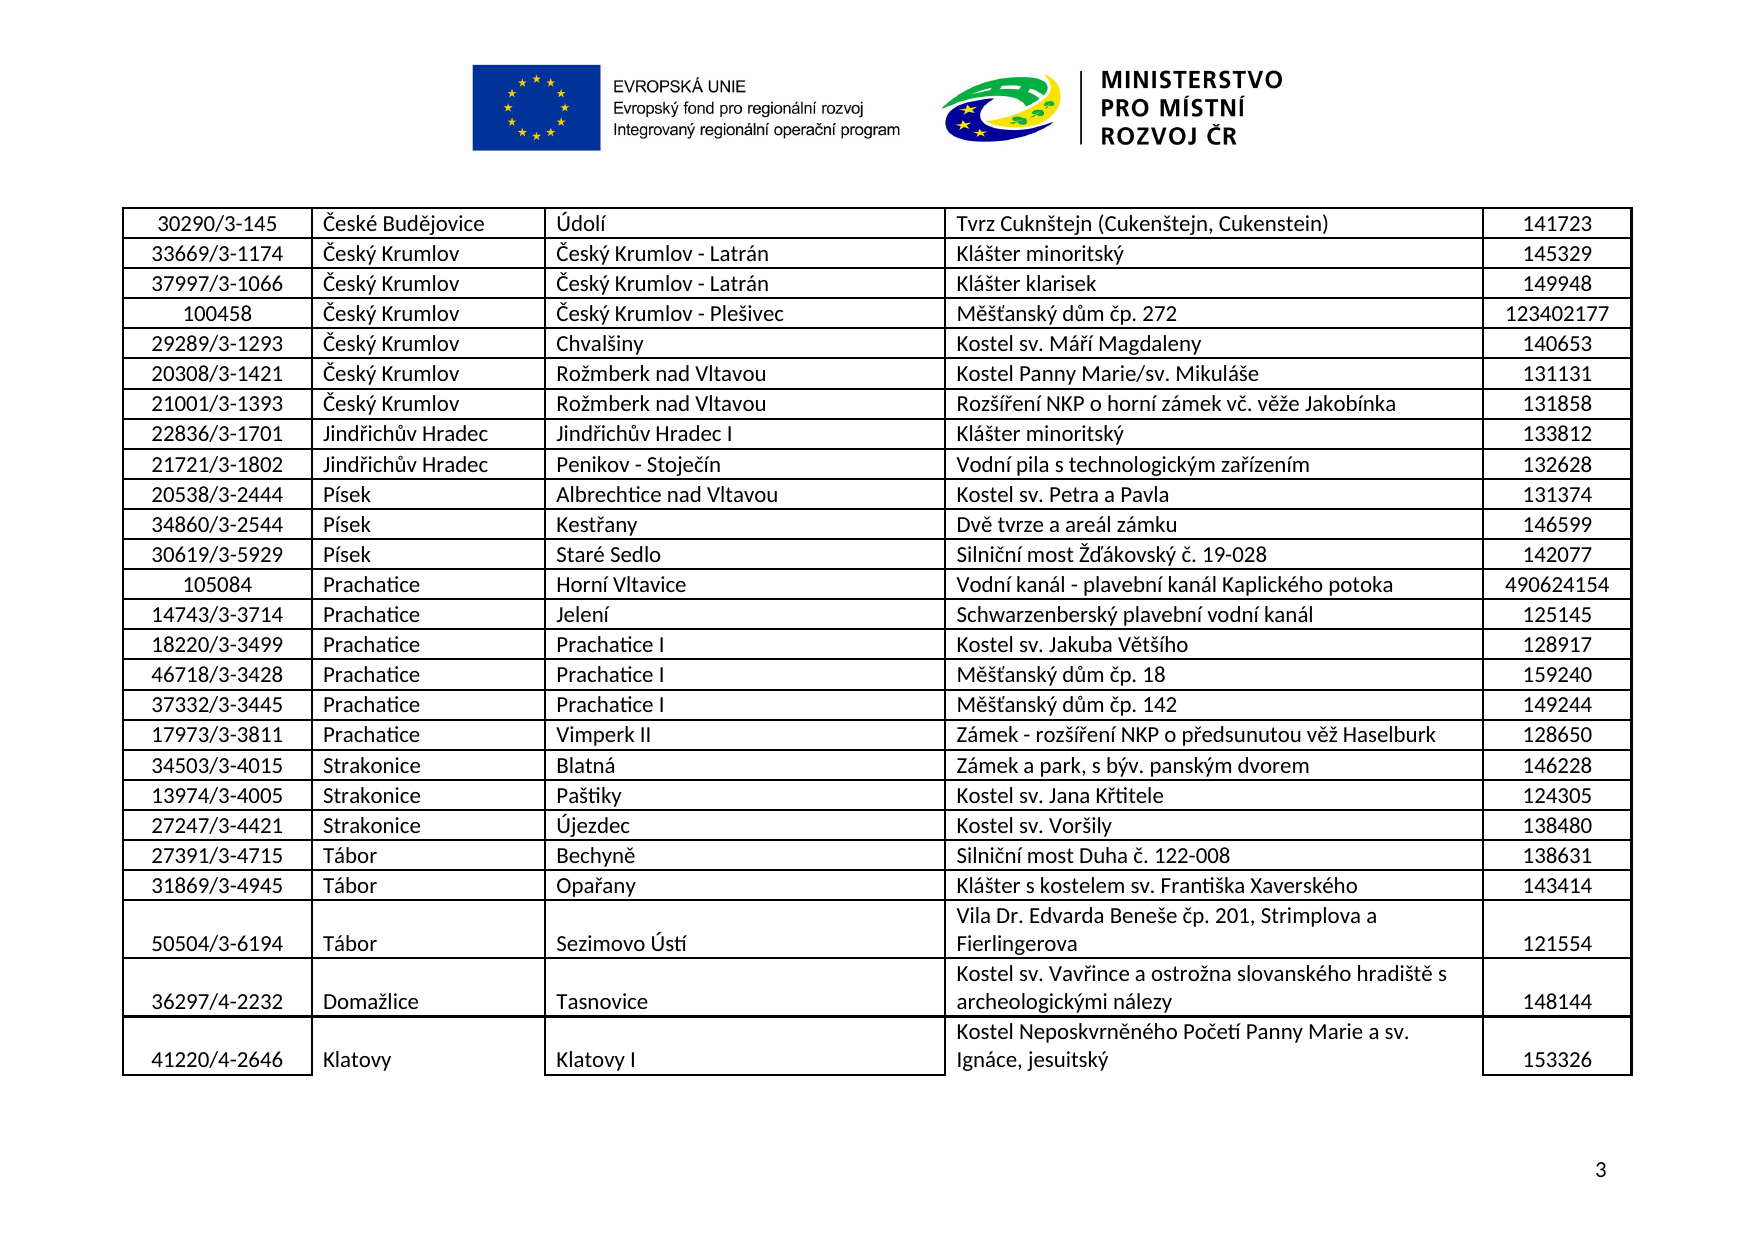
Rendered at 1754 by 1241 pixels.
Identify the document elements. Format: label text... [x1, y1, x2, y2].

table_cell Prachatice [313, 721, 544, 749]
table_cell 22836/3-1701 [124, 420, 311, 448]
table_cell Český Krumlov [313, 269, 544, 297]
table_cell Český Krumlov [313, 239, 544, 267]
table_cell Dvě tvrze a areál zámku [946, 510, 1482, 538]
table_cell Schwarzenberský plavební vodní kanál [946, 600, 1482, 628]
table_cell Horní Vltavice [546, 570, 944, 598]
table_cell 140653 [1484, 329, 1630, 357]
table_cell Český Krumlov [313, 329, 544, 357]
table_cell 29289/3-1293 [124, 329, 311, 357]
table_cell Rožmberk nad Vltavou [546, 359, 944, 387]
table_cell Domažlice [313, 959, 544, 1015]
table_cell Kostel sv. Jana Křtitele [946, 781, 1482, 809]
table_cell 36297/4-2232 [124, 959, 311, 1015]
table_cell Klášter klarisek [946, 269, 1482, 297]
table_cell 105084 [124, 570, 311, 598]
table_cell Klášter minoritský [946, 239, 1482, 267]
table_cell Český Krumlov - Latrán [546, 269, 944, 297]
table_cell 50504/3-6194 [124, 901, 311, 957]
table_cell 21721/3-1802 [124, 450, 311, 478]
table_cell Kestřany [546, 510, 944, 538]
table_cell Měšťanský dům čp. 272 [946, 299, 1482, 327]
table_cell 27247/3-4421 [124, 811, 311, 839]
table_cell 46718/3-3428 [124, 660, 311, 688]
table_cell Písek [313, 480, 544, 508]
table_cell 21001/3-1393 [124, 390, 311, 417]
table_cell 148144 [1484, 959, 1630, 1015]
table_cell Prachatice [313, 600, 544, 628]
table_cell 121554 [1484, 901, 1630, 957]
table_cell Silniční most Žďákovský č. 19-028 [946, 540, 1482, 568]
table_cell Klášter s kostelem sv. Františka Xaverského [946, 871, 1482, 899]
table_cell České Budějovice [313, 209, 544, 237]
table_cell Prachatice I [546, 630, 944, 658]
table_cell Český Krumlov [313, 359, 544, 387]
table_cell Měšťanský dům čp. 18 [946, 660, 1482, 688]
table_cell Bechyně [546, 841, 944, 869]
table_cell Silniční most Duha č. 122-008 [946, 841, 1482, 869]
table_cell 131131 [1484, 359, 1630, 387]
table_cell Český Krumlov [313, 390, 544, 417]
table_cell 37332/3-3445 [124, 691, 311, 718]
table_cell Prachatice [313, 660, 544, 688]
table_cell Zámek a park, s býv. panským dvorem [946, 751, 1482, 779]
table_cell Rozšíření NKP o horní zámek vč. věže Jakobínka [946, 390, 1482, 417]
table_cell Kostel sv. Máří Magdaleny [946, 329, 1482, 357]
table_cell Kostel sv. Petra a Pavla [946, 480, 1482, 508]
table_cell Kostel sv. Jakuba Většího [946, 630, 1482, 658]
table_cell Měšťanský dům čp. 142 [946, 691, 1482, 718]
table_cell Klatovy [313, 1018, 544, 1073]
table_cell 143414 [1484, 871, 1630, 899]
table_cell 17973/3-3811 [124, 721, 311, 749]
table_cell 124305 [1484, 781, 1630, 809]
table_cell 125145 [1484, 600, 1630, 628]
table_cell Prachatice [313, 630, 544, 658]
table_cell 37997/3-1066 [124, 269, 311, 297]
table_cell Jindřichův Hradec [313, 420, 544, 448]
table_cell Jindřichův Hradec I [546, 420, 944, 448]
table_cell Strakonice [313, 751, 544, 779]
table_cell 34503/3-4015 [124, 751, 311, 779]
table_cell 159240 [1484, 660, 1630, 688]
table_cell Písek [313, 510, 544, 538]
table_cell 133812 [1484, 420, 1630, 448]
table_cell Opařany [546, 871, 944, 899]
table_cell Strakonice [313, 781, 544, 809]
table_cell 138631 [1484, 841, 1630, 869]
table_cell Písek [313, 540, 544, 568]
table_cell 149244 [1484, 691, 1630, 718]
table_cell Tábor [313, 901, 544, 957]
table_cell Prachatice I [546, 691, 944, 718]
picture [444, 35, 1310, 179]
table_cell Vodní pila s technologickým zařízením [946, 450, 1482, 478]
table_cell 146228 [1484, 751, 1630, 779]
table_cell Tasnovice [546, 959, 944, 1015]
table_cell 132628 [1484, 450, 1630, 478]
table_cell Albrechtice nad Vltavou [546, 480, 944, 508]
table_cell 123402177 [1484, 299, 1630, 327]
table_cell Český Krumlov - Latrán [546, 239, 944, 267]
table_cell 138480 [1484, 811, 1630, 839]
table_cell 145329 [1484, 239, 1630, 267]
table_cell 34860/3-2544 [124, 510, 311, 538]
table_cell Prachatice [313, 570, 544, 598]
table_cell Tábor [313, 871, 544, 899]
table_cell Újezdec [546, 811, 944, 839]
table_cell 149948 [1484, 269, 1630, 297]
table_cell Český Krumlov [313, 299, 544, 327]
table_cell 33669/3-1174 [124, 239, 311, 267]
table_cell 14743/3-3714 [124, 600, 311, 628]
table_cell Vila Dr. Edvarda Beneše čp. 201, Strimplova a Fierlingerova [946, 901, 1482, 957]
table_cell 146599 [1484, 510, 1630, 538]
table_cell Klatovy I [546, 1018, 944, 1073]
table_cell Staré Sedlo [546, 540, 944, 568]
table_cell Prachatice I [546, 660, 944, 688]
table_cell 31869/3-4945 [124, 871, 311, 899]
table_cell Prachatice [313, 691, 544, 718]
table_cell 41220/4-2646 [124, 1018, 311, 1073]
table_cell Český Krumlov - Plešivec [546, 299, 944, 327]
table_cell 128650 [1484, 721, 1630, 749]
table_cell 142077 [1484, 540, 1630, 568]
table_cell 20308/3-1421 [124, 359, 311, 387]
table_cell Blatná [546, 751, 944, 779]
table_cell Kostel Panny Marie/sv. Mikuláše [946, 359, 1482, 387]
table_cell Sezimovo Ústí [546, 901, 944, 957]
table_cell 30619/3-5929 [124, 540, 311, 568]
table_cell 13974/3-4005 [124, 781, 311, 809]
table_cell 153326 [1484, 1018, 1630, 1073]
table_cell Kostel Neposkvrněného Početí Panny Marie a sv. Ignáce, jesuitský [946, 1018, 1482, 1073]
table_cell 18220/3-3499 [124, 630, 311, 658]
table_cell 100458 [124, 299, 311, 327]
table_cell Rožmberk nad Vltavou [546, 390, 944, 417]
table_cell Jelení [546, 600, 944, 628]
table_cell Chvalšiny [546, 329, 944, 357]
table_cell Kostel sv. Vavřince a ostrožna slovanského hradiště s archeologickými nálezy [946, 959, 1482, 1015]
table_cell Tvrz Cuknštejn (Cukenštejn, Cukenstein) [946, 209, 1482, 237]
table_cell Klášter minoritský [946, 420, 1482, 448]
table_cell Kostel sv. Voršily [946, 811, 1482, 839]
table_cell Údolí [546, 209, 944, 237]
table_cell Tábor [313, 841, 544, 869]
table_cell 30290/3-145 [124, 209, 311, 237]
table_cell Zámek - rozšíření NKP o předsunutou věž Haselburk [946, 721, 1482, 749]
table_cell 141723 [1484, 209, 1630, 237]
table_cell Penikov - Stoječín [546, 450, 944, 478]
table_cell 490624154 [1484, 570, 1630, 598]
table_cell Paštiky [546, 781, 944, 809]
table_cell 27391/3-4715 [124, 841, 311, 869]
table_cell 128917 [1484, 630, 1630, 658]
table_cell 131858 [1484, 390, 1630, 417]
table_cell 131374 [1484, 480, 1630, 508]
table_cell 20538/3-2444 [124, 480, 311, 508]
table_cell Vimperk II [546, 721, 944, 749]
table_cell Strakonice [313, 811, 544, 839]
table_cell Jindřichův Hradec [313, 450, 544, 478]
table_cell Vodní kanál - plavební kanál Kaplického potoka [946, 570, 1482, 598]
